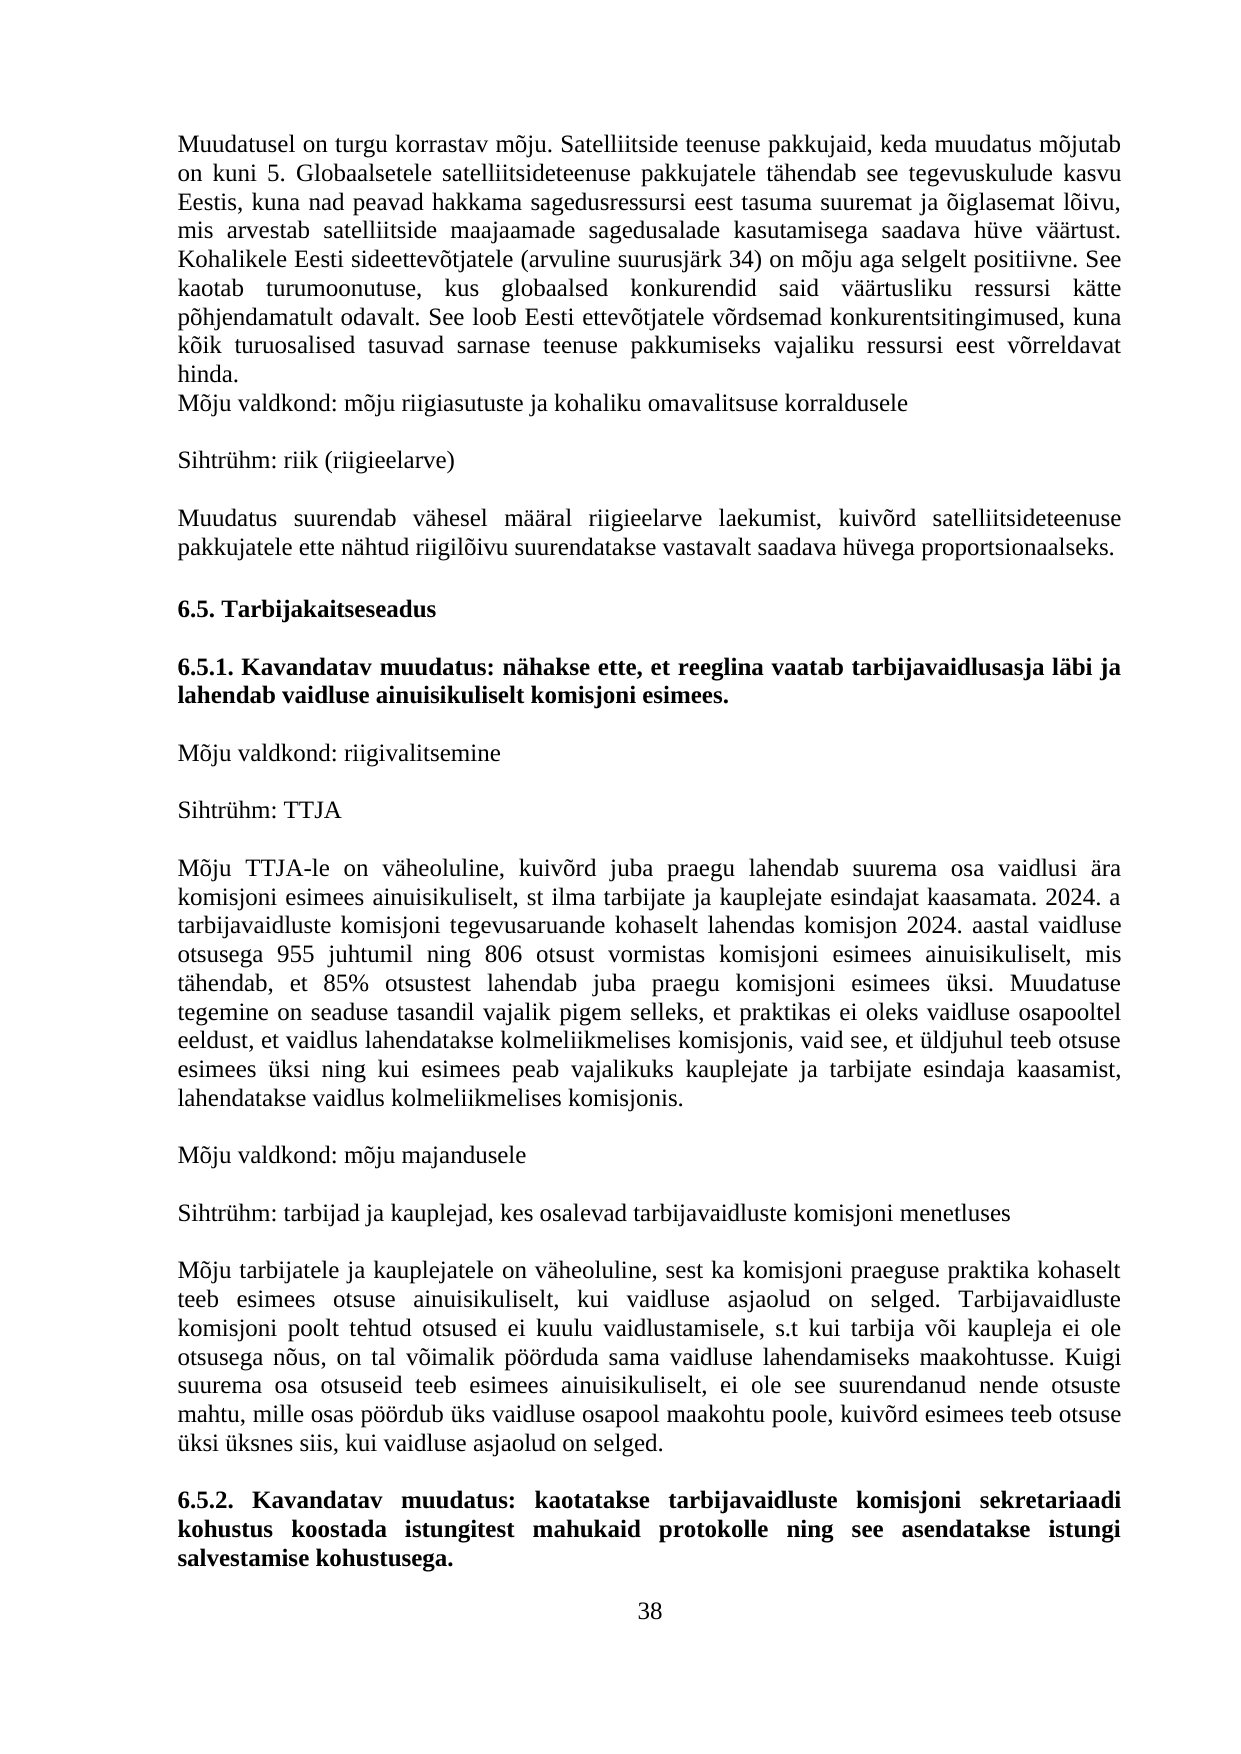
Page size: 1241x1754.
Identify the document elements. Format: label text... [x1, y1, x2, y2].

text Sihtrühm: riik (riigieelarve) [177, 445, 1122, 474]
text 6.5. Tarbijakaitseseadus [177, 594, 1122, 623]
text Mõju valdkond: riigivalitsemine [177, 738, 1122, 767]
text 6.5.2. Kavandatav muudatus: kaotatakse tarbijavaidluste komisjoni sekretariaadi kohustus koostada istungitest mahukaid protokolle ning see asendatakse istungi salvestamise kohustusega. [177, 1486, 1122, 1572]
text Mõju valdkond: mõju majandusele [177, 1141, 1122, 1169]
text Mõju valdkond: mõju riigiasutuste ja kohaliku omavalitsuse korraldusele [177, 388, 1122, 417]
text Mõju tarbijatele ja kauplejatele on väheoluline, sest ka komisjoni praeguse praktika kohaselt teeb esimees otsuse ainuisikuliselt, kui vaidluse asjaolud on selged. Tarbijavaidluste komisjoni poolt tehtud otsused ei kuulu vaidlustamisele, s.t kui tarbija või kaupleja ei ole otsusega nõus, on tal võimalik pöörduda sama vaidluse lahendamiseks maakohtusse. Kuigi suurema osa otsuseid teeb esimees ainuisikuliselt, ei ole see suurendanud nende otsuste mahtu, mille osas pöördub üks vaidluse osapool maakohtu poole, kuivõrd esimees teeb otsuse üksi üksnes siis, kui vaidluse asjaolud on selged. [177, 1256, 1122, 1457]
text Sihtrühm: tarbijad ja kauplejad, kes osalevad tarbijavaidluste komisjoni menetluses [177, 1198, 1122, 1227]
text Muudatus suurendab vähesel määral riigieelarve laekumist, kuivõrd satelliitsideteenuse pakkujatele ette nähtud riigilõivu suurendatakse vastavalt saadava hüvega proportsionaalseks. [177, 503, 1122, 560]
text Muudatusel on turgu korrastav mõju. Satelliitside teenuse pakkujaid, keda muudatus mõjutab on kuni 5. Globaalsetele satelliitsideteenuse pakkujatele tähendab see tegevuskulude kasvu Eestis, kuna nad peavad hakkama sagedusressursi eest tasuma suuremat ja õiglasemat lõivu, mis arvestab satelliitside maajaamade sagedusalade kasutamisega saadava hüve väärtust. Kohalikele Eesti sideettevõtjatele (arvuline suurusjärk 34) on mõju aga selgelt positiivne. See kaotab turumoonutuse, kus globaalsed konkurendid said väärtusliku ressursi kätte põhjendamatult odavalt. See loob Eesti ettevõtjatele võrdsemad konkurentsitingimused, kuna kõik turuosalised tasuvad sarnase teenuse pakkumiseks vajaliku ressursi eest võrreldavat hinda. [177, 129, 1122, 388]
text Mõju TTJA-le on väheoluline, kuivõrd juba praegu lahendab suurema osa vaidlusi ära komisjoni esimees ainuisikuliselt, st ilma tarbijate ja kauplejate esindajat kaasamata. 2024. a tarbijavaidluste komisjoni tegevusaruande kohaselt lahendas komisjon 2024. aastal vaidluse otsusega 955 juhtumil ning 806 otsust vormistas komisjoni esimees ainuisikuliselt, mis tähendab, et 85% otsustest lahendab juba praegu komisjoni esimees üksi. Muudatuse tegemine on seaduse tasandil vajalik pigem selleks, et praktikas ei oleks vaidluse osapooltel eeldust, et vaidlus lahendatakse kolmeliikmelises komisjonis, vaid see, et üldjuhul teeb otsuse esimees üksi ning kui esimees peab vajalikuks kauplejate ja tarbijate esindaja kaasamist, lahendatakse vaidlus kolmeliikmelises komisjonis. [177, 853, 1122, 1112]
text Sihtrühm: TTJA [177, 796, 1122, 824]
text 6.5.1. Kavandatav muudatus: nähakse ette, et reeglina vaatab tarbijavaidlusasja läbi ja lahendab vaidluse ainuisikuliselt komisjoni esimees. [177, 652, 1122, 709]
